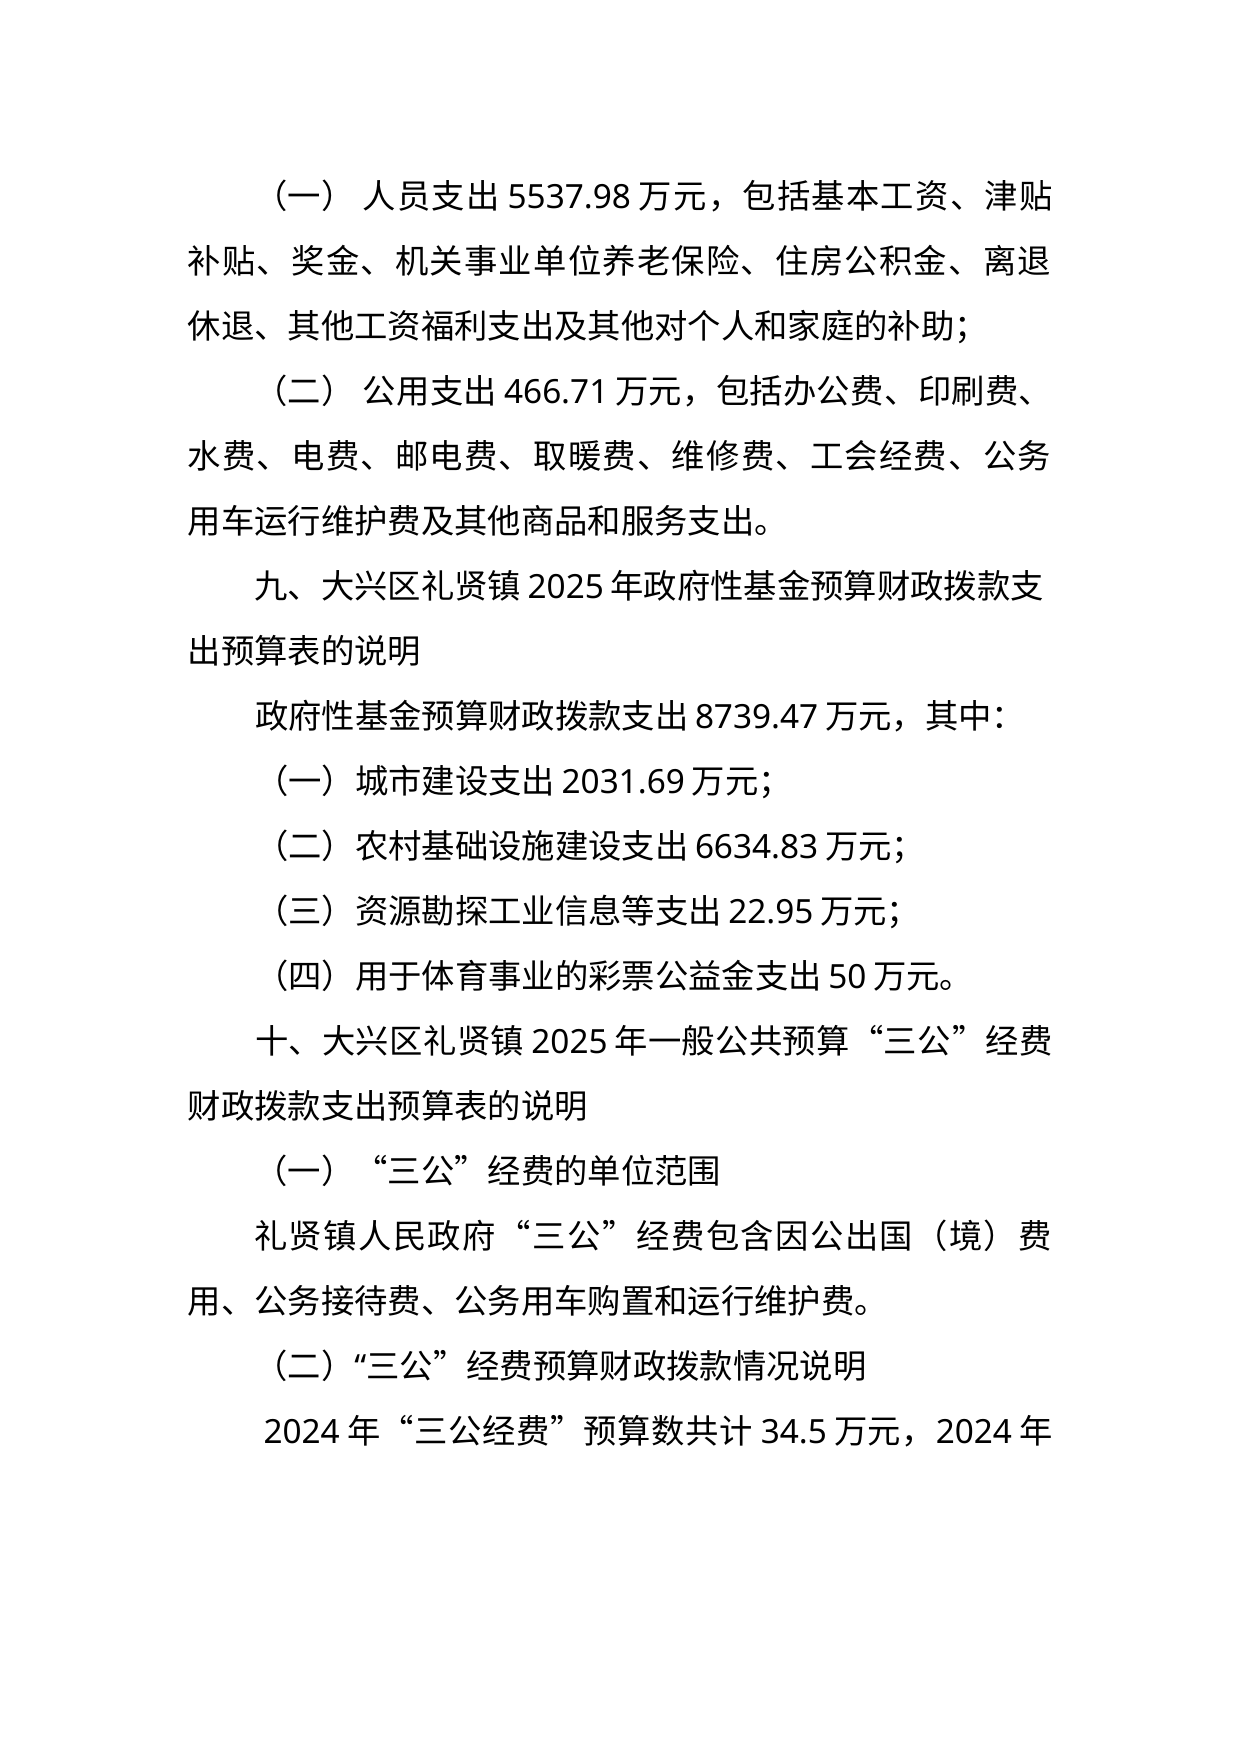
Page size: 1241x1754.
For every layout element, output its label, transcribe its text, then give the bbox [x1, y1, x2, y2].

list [187, 1397, 1053, 1528]
text 十、大兴区礼贤镇2025年一般公共预算“三公”经费财政拨款支出预算表的说明 [187, 1007, 1053, 1137]
list 资源勘探工业信息等支出22.95万元； [187, 877, 1053, 942]
list 农村基础设施建设支出6634.83万元； [187, 812, 1053, 877]
list 人员支出5537.98万元，包括基本工资、津贴补贴、奖金、机关事业单位养老保险、住房公积金、离退休退、其他工资福利支出及其他对个人和家庭的补助； [187, 162, 1053, 357]
list 公用支出466.71万元，包括办公费、印刷费、水费、电费、邮电费、取暖费、维修费、工会经费、公务用车运行维护费及其他商品和服务支出。 [187, 357, 1053, 552]
text 政府性基金预算财政拨款支出8739.47万元，其中： [187, 682, 1053, 747]
list “三公”经费预算财政拨款情况说明 [187, 1332, 1053, 1397]
list 城市建设支出2031.69万元； [187, 747, 1053, 812]
text 九、大兴区礼贤镇2025年政府性基金预算财政拨款支出预算表的说明 [187, 552, 1053, 682]
text 礼贤镇人民政府“三公”经费包含因公出国（境）费用、公务接待费、公务用车购置和运行维护费。 [187, 1202, 1053, 1332]
text （一）“三公”经费的单位范围 [187, 1137, 1053, 1202]
list 用于体育事业的彩票公益金支出50万元。 [187, 942, 1053, 1007]
